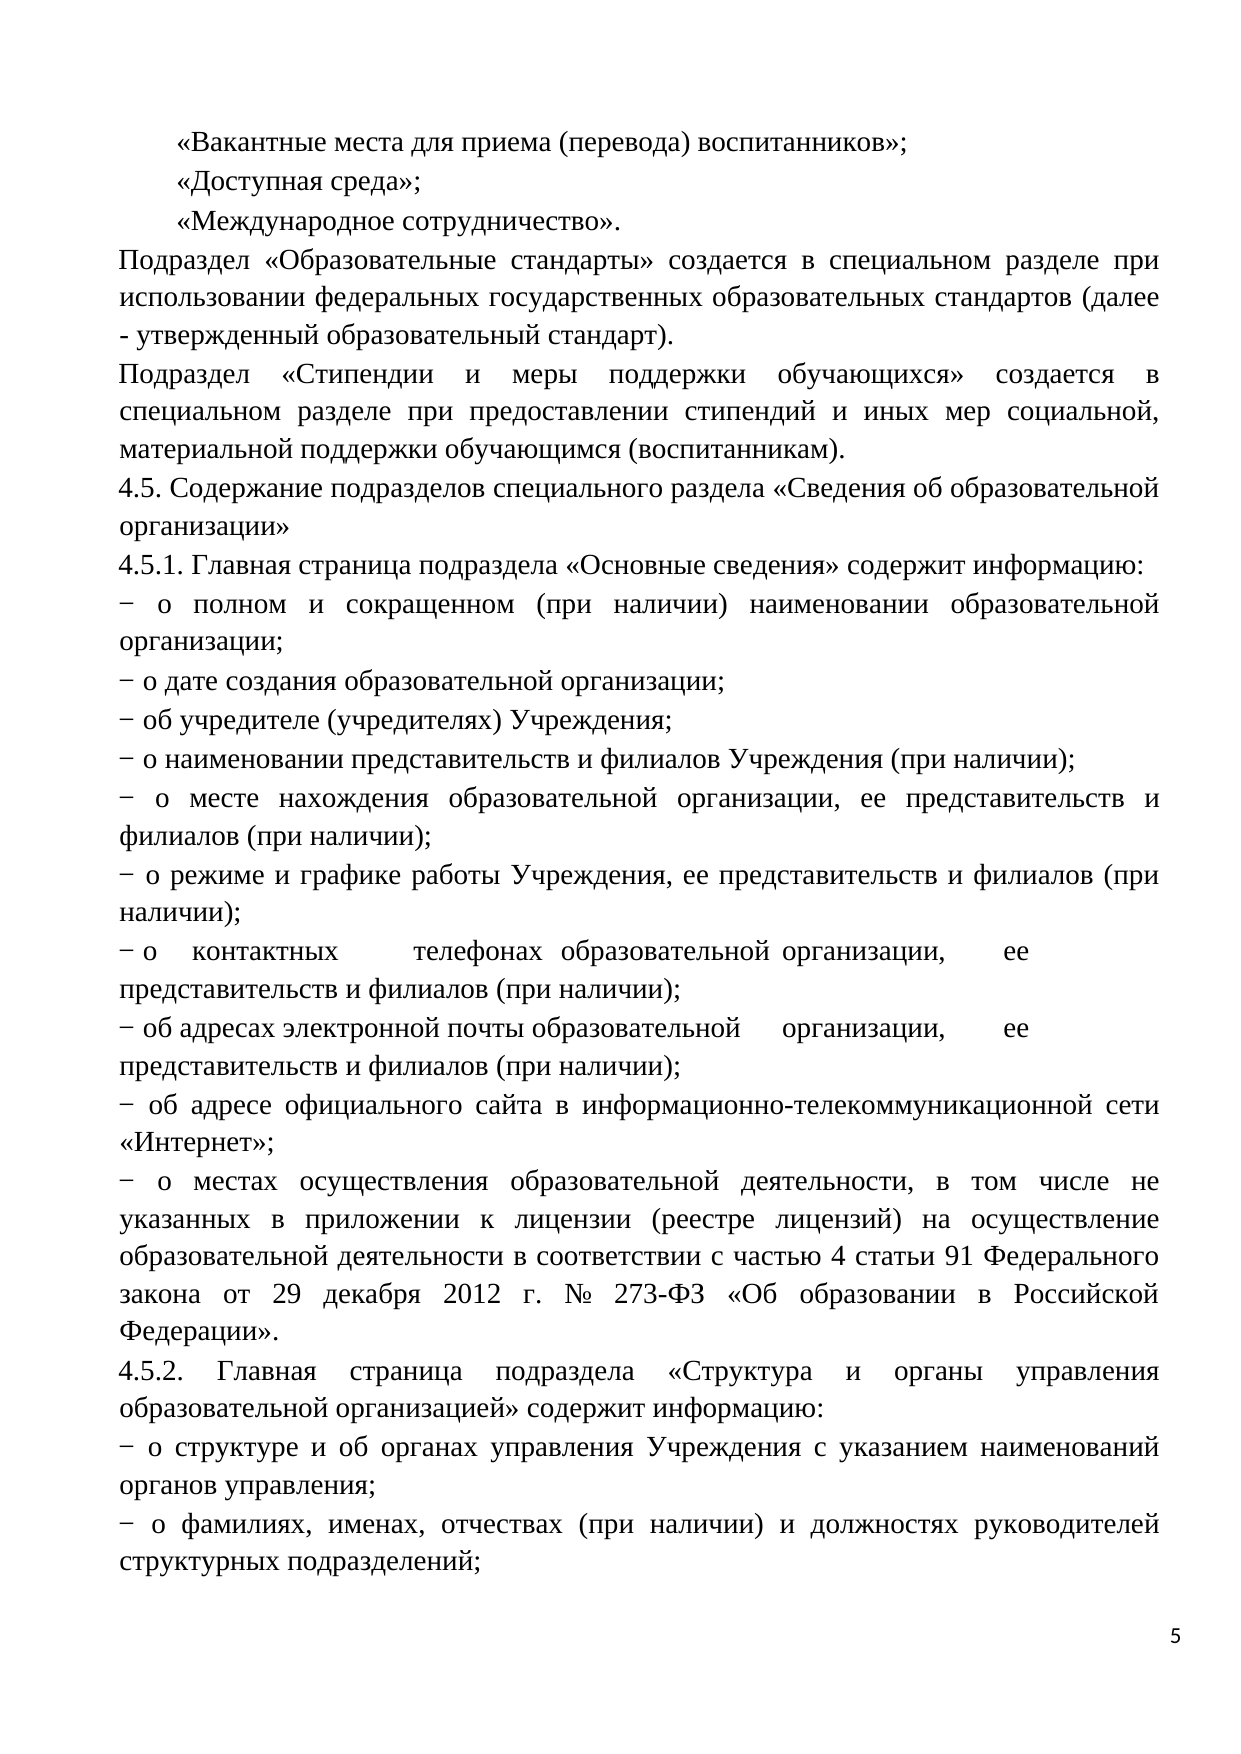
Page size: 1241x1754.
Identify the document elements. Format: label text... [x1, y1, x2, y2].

text − о дате создания образовательной организации; [118, 663, 1160, 696]
text − о структуре и об органах управления Учреждения с указанием наименований органов управления; [118, 1429, 1160, 1500]
text 4.5. Содержание подразделов специального раздела «Сведения об образовательной организации» [118, 470, 1160, 541]
text − об учредителе (учредителях) Учреждения; [118, 702, 1160, 735]
text − о наименовании представительств и филиалов Учреждения (при наличии); [118, 741, 1160, 774]
text «Доступная среда»; [176, 163, 1160, 197]
text 4.5.2. Главная страница подраздела «Структура и органы управления образовательной организацией» содержит информацию: [118, 1353, 1160, 1424]
text − о месте нахождения образовательной организации, ее представительств и филиалов (при наличии); [118, 780, 1160, 851]
text Подраздел «Образовательные стандарты» создается в специальном разделе при использовании федеральных государственных образовательных стандартов (далее - утвержденный образовательный стандарт). [118, 242, 1160, 350]
text «Международное сотрудничество». [176, 203, 1160, 236]
text − о местах осуществления образовательной деятельности, в том числе не указанных в приложении к лицензии (реестре лицензий) на осуществление образовательной деятельности в соответствии с частью 4 статьи 91 Федерального закона от 29 декабря 2012 г. № 273-ФЗ «Об образовании в Российской Федерации». [118, 1163, 1160, 1347]
text − о режиме и графике работы Учреждения, ее представительств и филиалов (при наличии); [118, 857, 1160, 928]
text 4.5.1. Главная страница подраздела «Основные сведения» содержит информацию: [118, 547, 1160, 580]
text «Вакантные места для приема (перевода) воспитанников»; [176, 124, 1160, 158]
text − об адресе официального сайта в информационно-телекоммуникационной сети «Интернет»; [118, 1087, 1160, 1158]
text − о полном и сокращенном (при наличии) наименовании образовательной организации; [118, 586, 1160, 657]
text − об адресах электронной почты образовательной организации, ее представительств и филиалов (при наличии); [118, 1010, 1160, 1081]
text Подраздел «Стипендии и меры поддержки обучающихся» создается в специальном разделе при предоставлении стипендий и иных мер социальной, материальной поддержки обучающимся (воспитанникам). [118, 356, 1160, 464]
text − о контактных телефонах образовательной организации, ее представительств и филиалов (при наличии); [118, 933, 1160, 1004]
text − о фамилиях, именах, отчествах (при наличии) и должностях руководителей структурных подразделений; [118, 1506, 1160, 1577]
